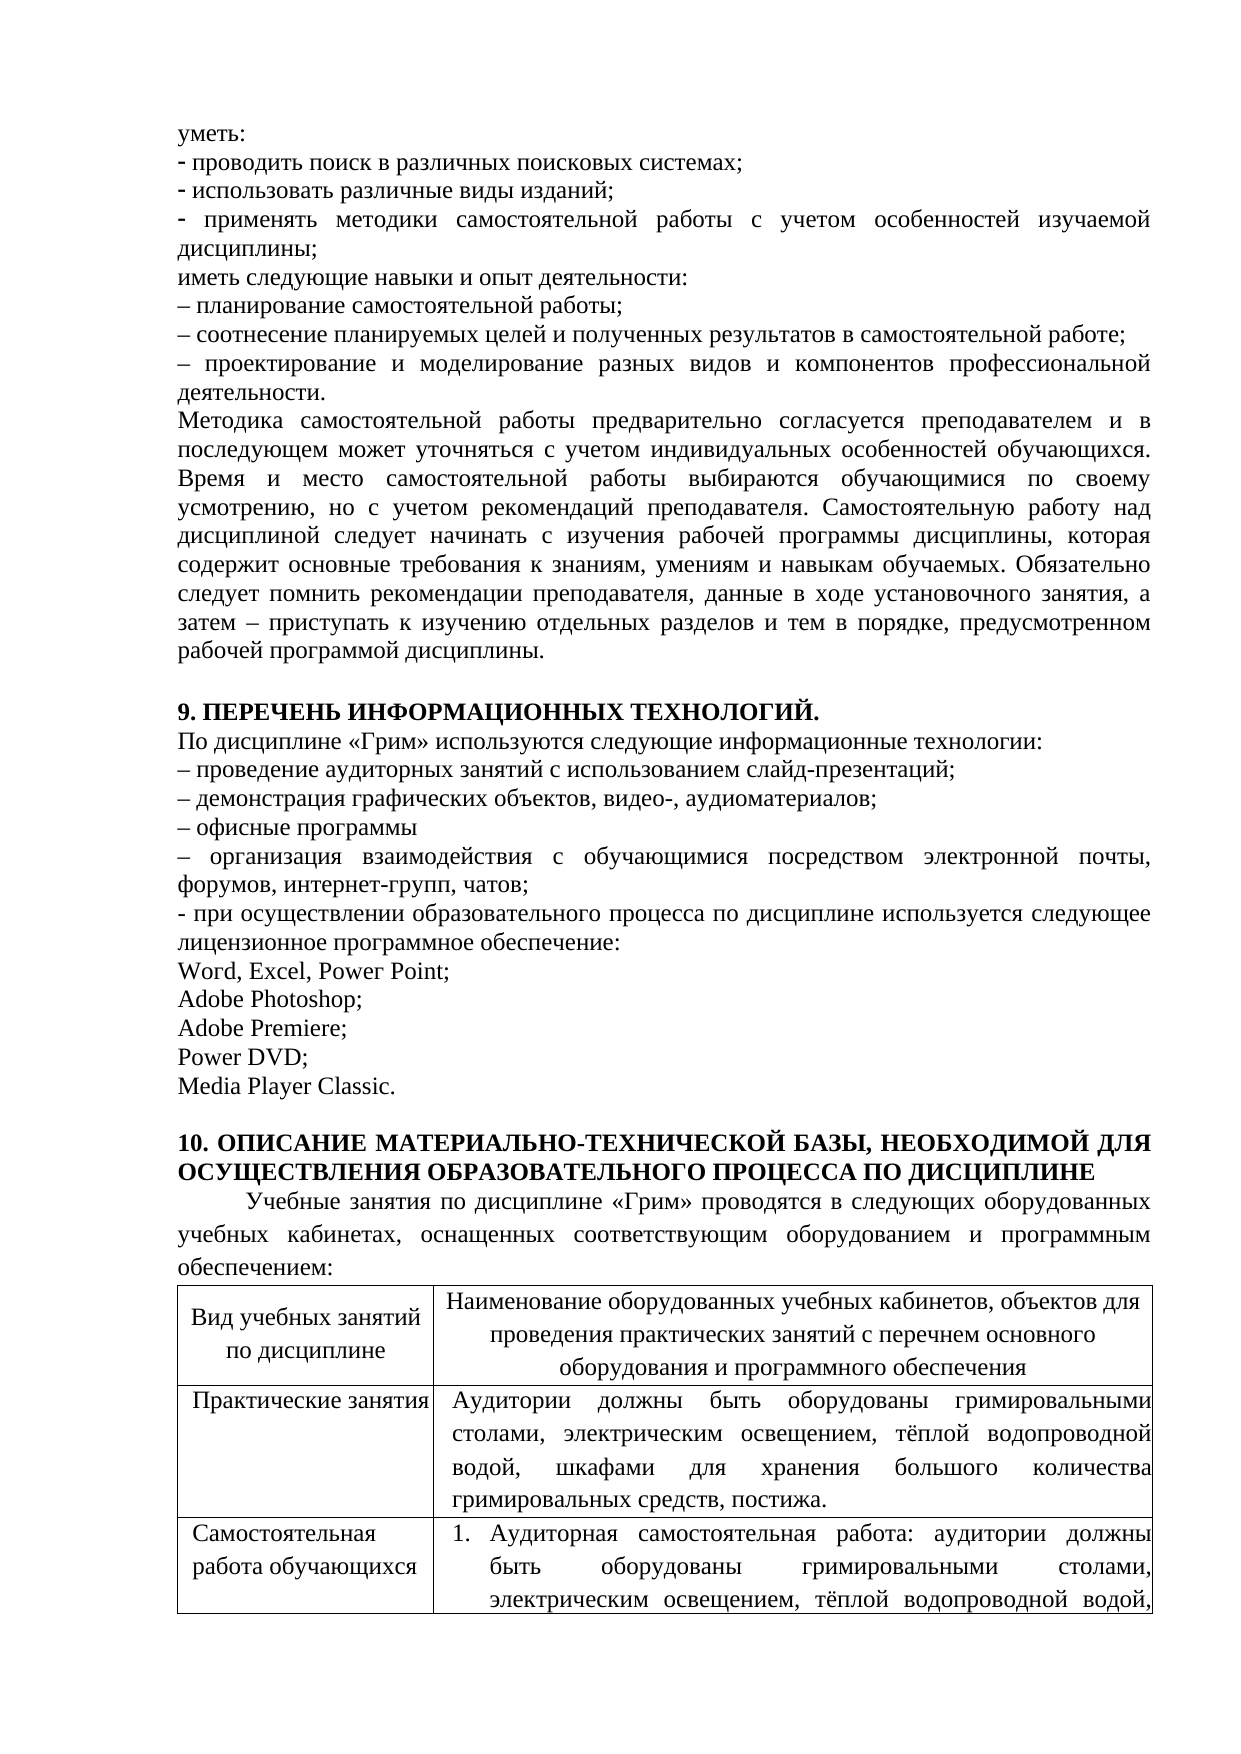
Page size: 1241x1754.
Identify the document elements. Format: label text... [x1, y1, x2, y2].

text – офисные программы [177, 812, 1152, 841]
text иметь следующие навыки и опыт деятельности: [177, 262, 1152, 291]
text проводить поиск в различных поисковых системах; [177, 147, 1152, 176]
table_header Наименование оборудованных учебных кабинетов, объектов для проведения практических занятий с перечнем основного оборудования и программного обеспечения [434, 1286, 1152, 1384]
text Adobe Photoshop; [177, 984, 1152, 1013]
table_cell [434, 1518, 1152, 1613]
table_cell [178, 1518, 433, 1613]
text использовать различные виды изданий; [177, 176, 1152, 204]
text Power DVD; [177, 1042, 1152, 1071]
text – демонстрация графических объектов, видео-, аудиоматериалов; [177, 783, 1152, 812]
text Учебные занятия по дисциплине «Грим» проводятся в следующих оборудованных учебных кабинетах, оснащенных соответствующим оборудованием и программным обеспечением: [177, 1186, 1152, 1281]
table_cell Практические занятия [178, 1386, 433, 1517]
text – соотнесение планируемых целей и полученных результатов в самостоятельной работе; [177, 319, 1152, 348]
text – организация взаимодействия с обучающимися посредством электронной почты, форумов, интернет-групп, чатов; [177, 841, 1152, 898]
table_header Вид учебных занятий по дисциплине [178, 1286, 433, 1384]
text - при осуществлении образовательного процесса по дисциплине используется следующее лицензионное программное обеспечение: [177, 898, 1152, 956]
text – проектирование и моделирование разных видов и компонентов профессиональной деятельности. [177, 348, 1152, 406]
text применять методики самостоятельной работы с учетом особенностей изучаемой дисциплины; [177, 204, 1152, 262]
text Методика самостоятельной работы предварительно согласуется преподавателем и в последующем может уточняться с учетом индивидуальных особенностей обучающихся. Время и место самостоятельной работы выбираются обучающимися по своему усмотрению, но с учетом рекомендаций преподавателя. Самостоятельную работу над дисциплиной следует начинать с изучения рабочей программы дисциплины, которая содержит основные требования к знаниям, умениям и навыкам обучаемых. Обязательно следует помнить рекомендации преподавателя, данные в ходе установочного занятия, а затем – приступать к изучению отдельных разделов и тем в порядке, предусмотренном рабочей программой дисциплины. [177, 406, 1152, 664]
text 10. ОПИСАНИЕ МАТЕРИАЛЬНО-ТЕХНИЧЕСКОЙ БАЗЫ, НЕОБХОДИМОЙ ДЛЯ ОСУЩЕСТВЛЕНИЯ ОБРАЗОВАТЕЛЬНОГО ПРОЦЕССА ПО ДИСЦИПЛИНЕ [177, 1128, 1152, 1186]
text Adobe Premiere; [177, 1013, 1152, 1042]
text уметь: [177, 118, 1152, 147]
text Wогd, Ехсеl, Powег Роint; [177, 956, 1152, 984]
text Media Player Classic. [177, 1071, 1152, 1099]
text – планирование самостоятельной работы; [177, 291, 1152, 319]
text 9. ПЕРЕЧЕНЬ ИНФОРМАЦИОННЫХ ТЕХНОЛОГИЙ. [177, 697, 1152, 726]
text – проведение аудиторных занятий с использованием слайд-презентаций; [177, 754, 1152, 783]
text По дисциплине «Грим» используются следующие информационные технологии: [177, 726, 1152, 754]
